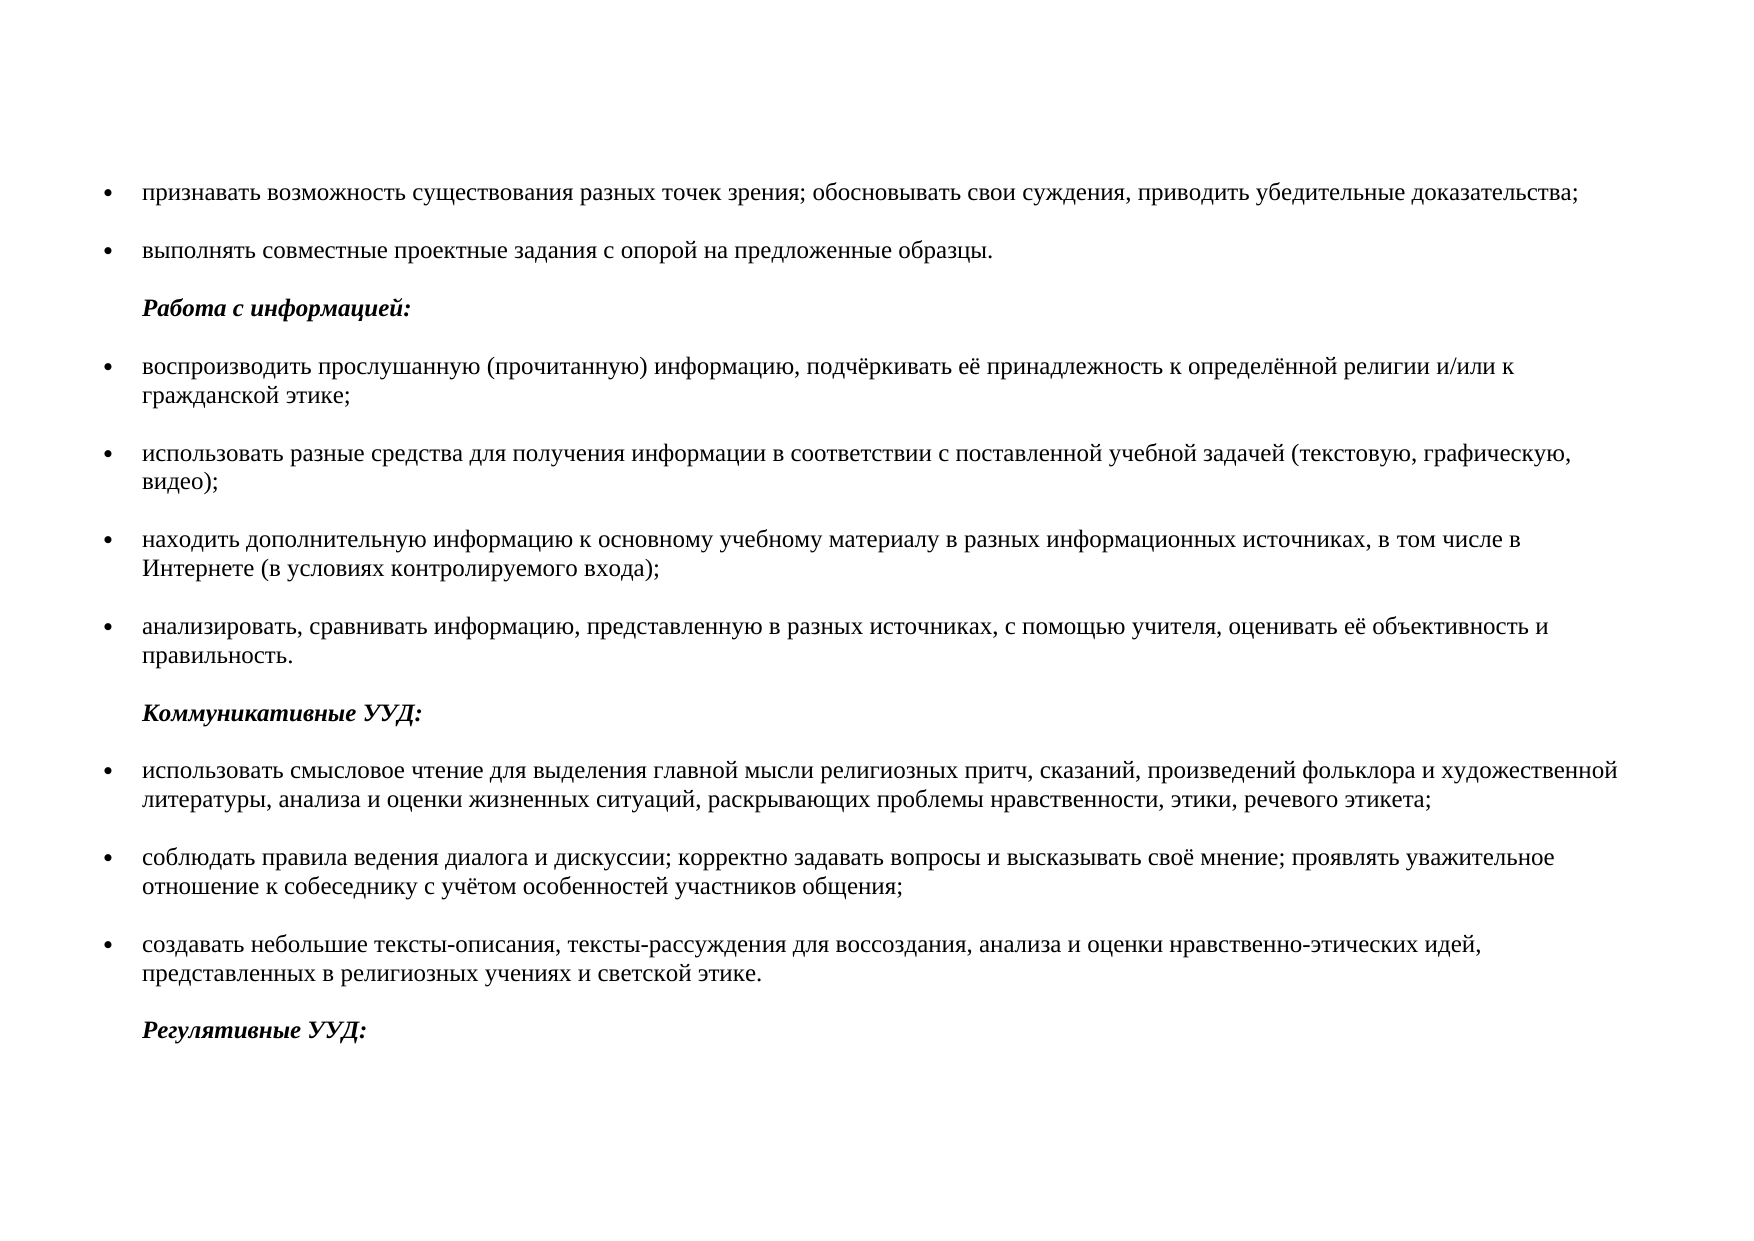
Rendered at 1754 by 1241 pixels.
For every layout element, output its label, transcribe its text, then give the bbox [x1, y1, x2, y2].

list находить дополнительную информацию к основному учебному материалу в разных информационных источниках, в том числе в Интернете (в условиях контролируемого входа); [104, 524, 1636, 582]
list создавать небольшие тексты-описания, тексты-рассуждения для воссоздания, анализа и оценки нравственно-этических идей, представленных в религиозных учениях и светской этике. [104, 929, 1636, 986]
text Работа с информацией: [118, 293, 1636, 322]
list использовать смысловое чтение для выделения главной мысли религиозных притч, сказаний, произведений фольклора и художественной литературы, анализа и оценки жизненных ситуаций, раскрывающих проблемы нравственности, этики, речевого этикета; [104, 756, 1636, 813]
list анализировать, сравнивать информацию, представленную в разных источниках, с помощью учителя, оценивать её объективность и правильность. [104, 611, 1636, 668]
list выполнять совместные проектные задания с опорой на предложенные образцы. [104, 235, 1636, 264]
list признавать возможность существования разных точек зрения; обосновывать свои суждения, приводить убедительные доказательства; [104, 177, 1636, 206]
text Регулятивные УУД: [118, 1016, 1636, 1044]
list использовать разные средства для получения информации в соответствии с поставленной учебной задачей (текстовую, графическую, видео); [104, 438, 1636, 495]
list соблюдать правила ведения диалога и дискуссии; корректно задавать вопросы и высказывать своё мнение; проявлять уважительное отношение к собеседнику с учётом особенностей участников общения; [104, 842, 1636, 900]
list воспроизводить прослушанную (прочитанную) информацию, подчёркивать её принадлежность к определённой религии и/или к гражданской этике; [104, 351, 1636, 408]
text Коммуникативные УУД: [118, 698, 1636, 726]
